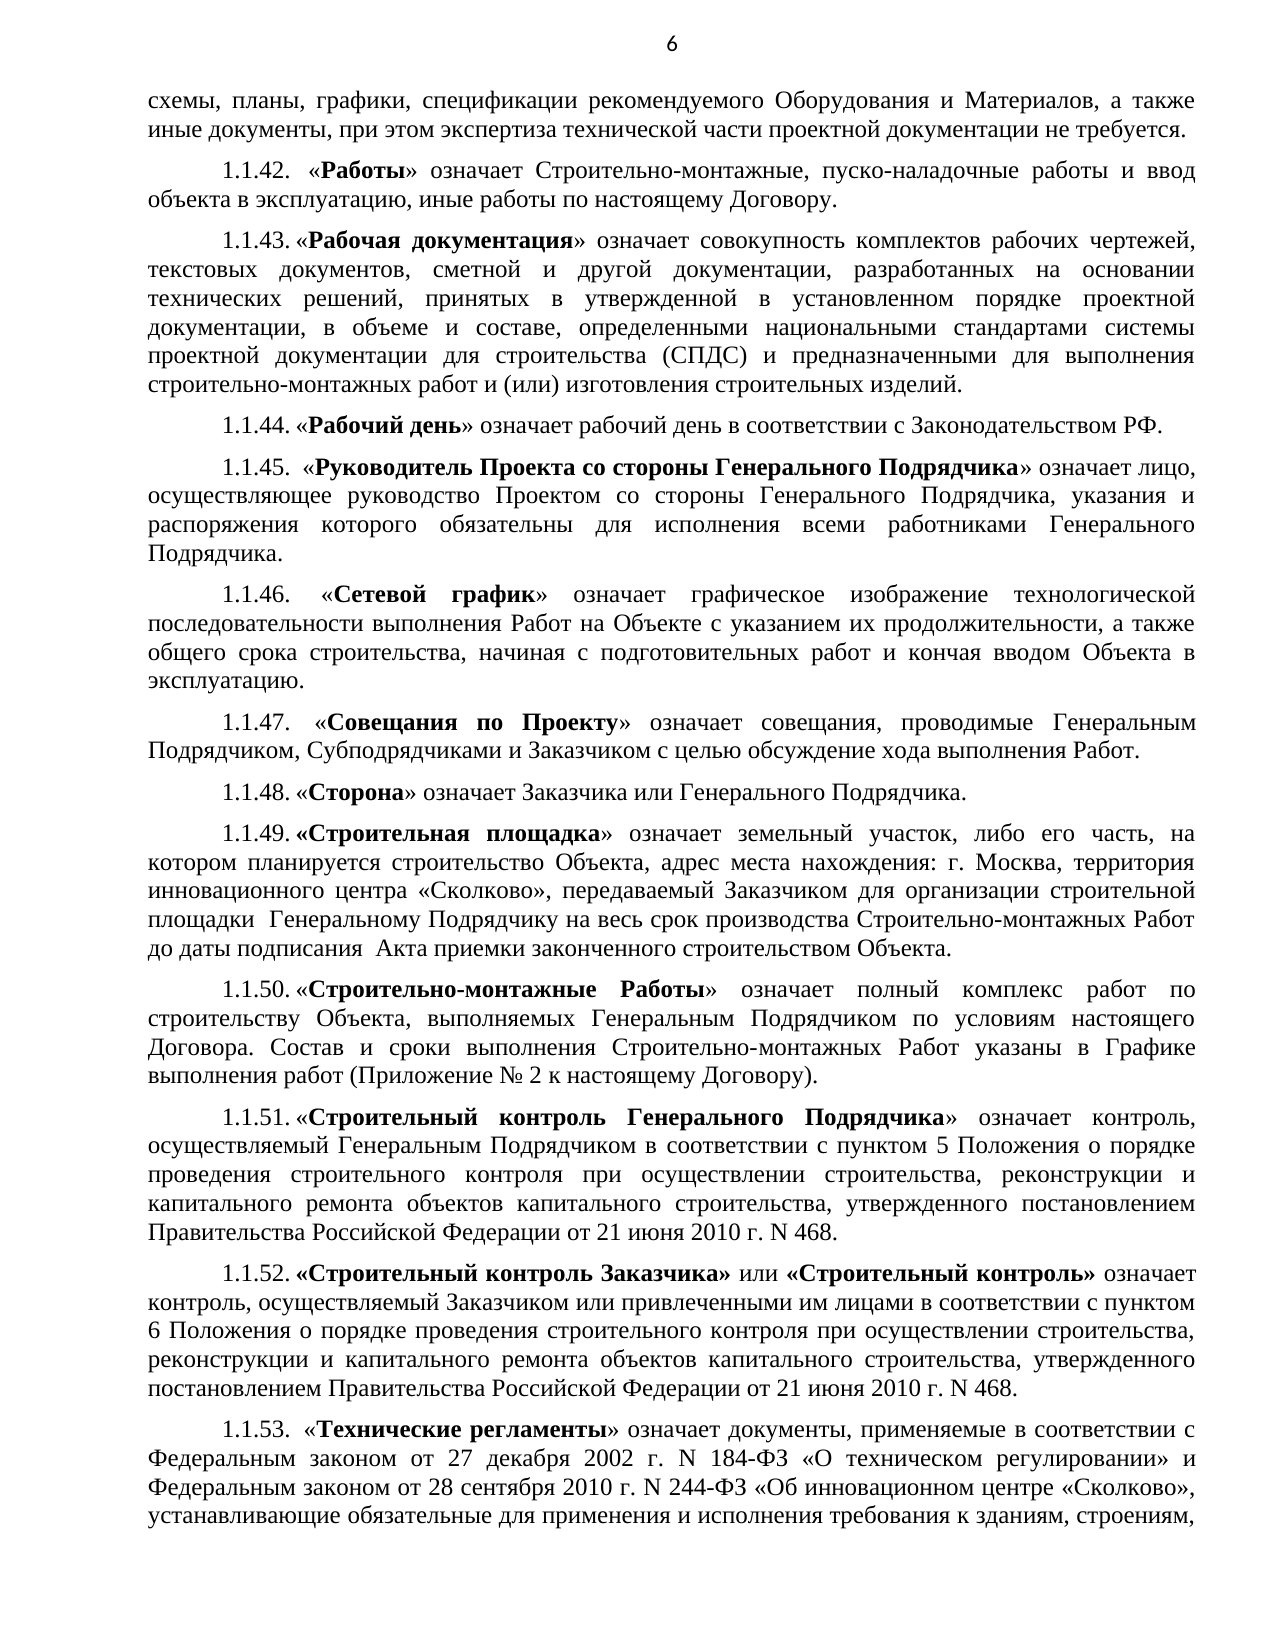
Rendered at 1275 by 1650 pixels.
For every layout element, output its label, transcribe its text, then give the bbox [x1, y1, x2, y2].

list «Строительная площадка» означает земельный участок, либо его часть, на котором планируется строительство Объекта, адрес места нахождения: г. Москва, территория инновационного центра «Сколково», передаваемый Заказчиком для организации строительной площадки Генеральному Подрядчику на весь срок производства Строительно-монтажных Работ до даты подписания Акта приемки законченного строительством Объекта. [148, 818, 1196, 962]
list «Руководитель Проекта со стороны Генерального Подрядчика» означает лицо, осуществляющее руководство Проектом со стороны Генерального Подрядчика, указания и распоряжения которого обязательны для исполнения всеми работниками Генерального Подрядчика. [148, 452, 1196, 567]
list «Работы» означает Строительно-монтажные, пуско-наладочные работы и ввод объекта в эксплуатацию, иные работы по настоящему Договору. [148, 156, 1196, 213]
list «Сторона» означает Заказчика или Генерального Подрядчика. [148, 777, 1196, 806]
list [148, 1414, 1196, 1529]
list «Строительный контроль Заказчика» или «Строительный контроль» означает контроль, осуществляемый Заказчиком или привлеченными им лицами в соответствии с пунктом 6 Положения о порядке проведения строительного контроля при осуществлении строительства, реконструкции и капитального ремонта объектов капитального строительства, утвержденного постановлением Правительства Российской Федерации от 21 июня 2010 г. N 468. [148, 1258, 1196, 1402]
list «Совещания по Проекту» означает совещания, проводимые Генеральным Подрядчиком, Субподрядчиками и Заказчиком с целью обсуждение хода выполнения Работ. [148, 707, 1196, 764]
list «Сетевой график» означает графическое изображение технологической последовательности выполнения Работ на Объекте с указанием их продолжительности, а также общего срока строительства, начиная с подготовительных работ и кончая вводом Объекта в эксплуатацию. [148, 579, 1196, 694]
list «Рабочая документация» означает совокупность комплектов рабочих чертежей, текстовых документов, сметной и другой документации, разработанных на основании технических решений, принятых в утвержденной в установленном порядке проектной документации, в объеме и составе, определенными национальными стандартами системы проектной документации для строительства (СПДС) и предназначенными для выполнения строительно-монтажных работ и (или) изготовления строительных изделий. [148, 226, 1196, 398]
list «Рабочий день» означает рабочий день в соответствии с Законодательством РФ. [148, 411, 1196, 439]
list «Строительно-монтажные Работы» означает полный комплекс работ по строительству Объекта, выполняемых Генеральным Подрядчиком по условиям настоящего Договора. Состав и сроки выполнения Строительно-монтажных Работ указаны в Графике выполнения работ (Приложение № 2 к настоящему Договору). [148, 974, 1196, 1089]
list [148, 86, 1196, 143]
list «Строительный контроль Генерального Подрядчика» означает контроль, осуществляемый Генеральным Подрядчиком в соответствии с пунктом 5 Положения о порядке проведения строительного контроля при осуществлении строительства, реконструкции и капитального ремонта объектов капитального строительства, утвержденного постановлением Правительства Российской Федерации от 21 июня 2010 г. N 468. [148, 1102, 1196, 1246]
